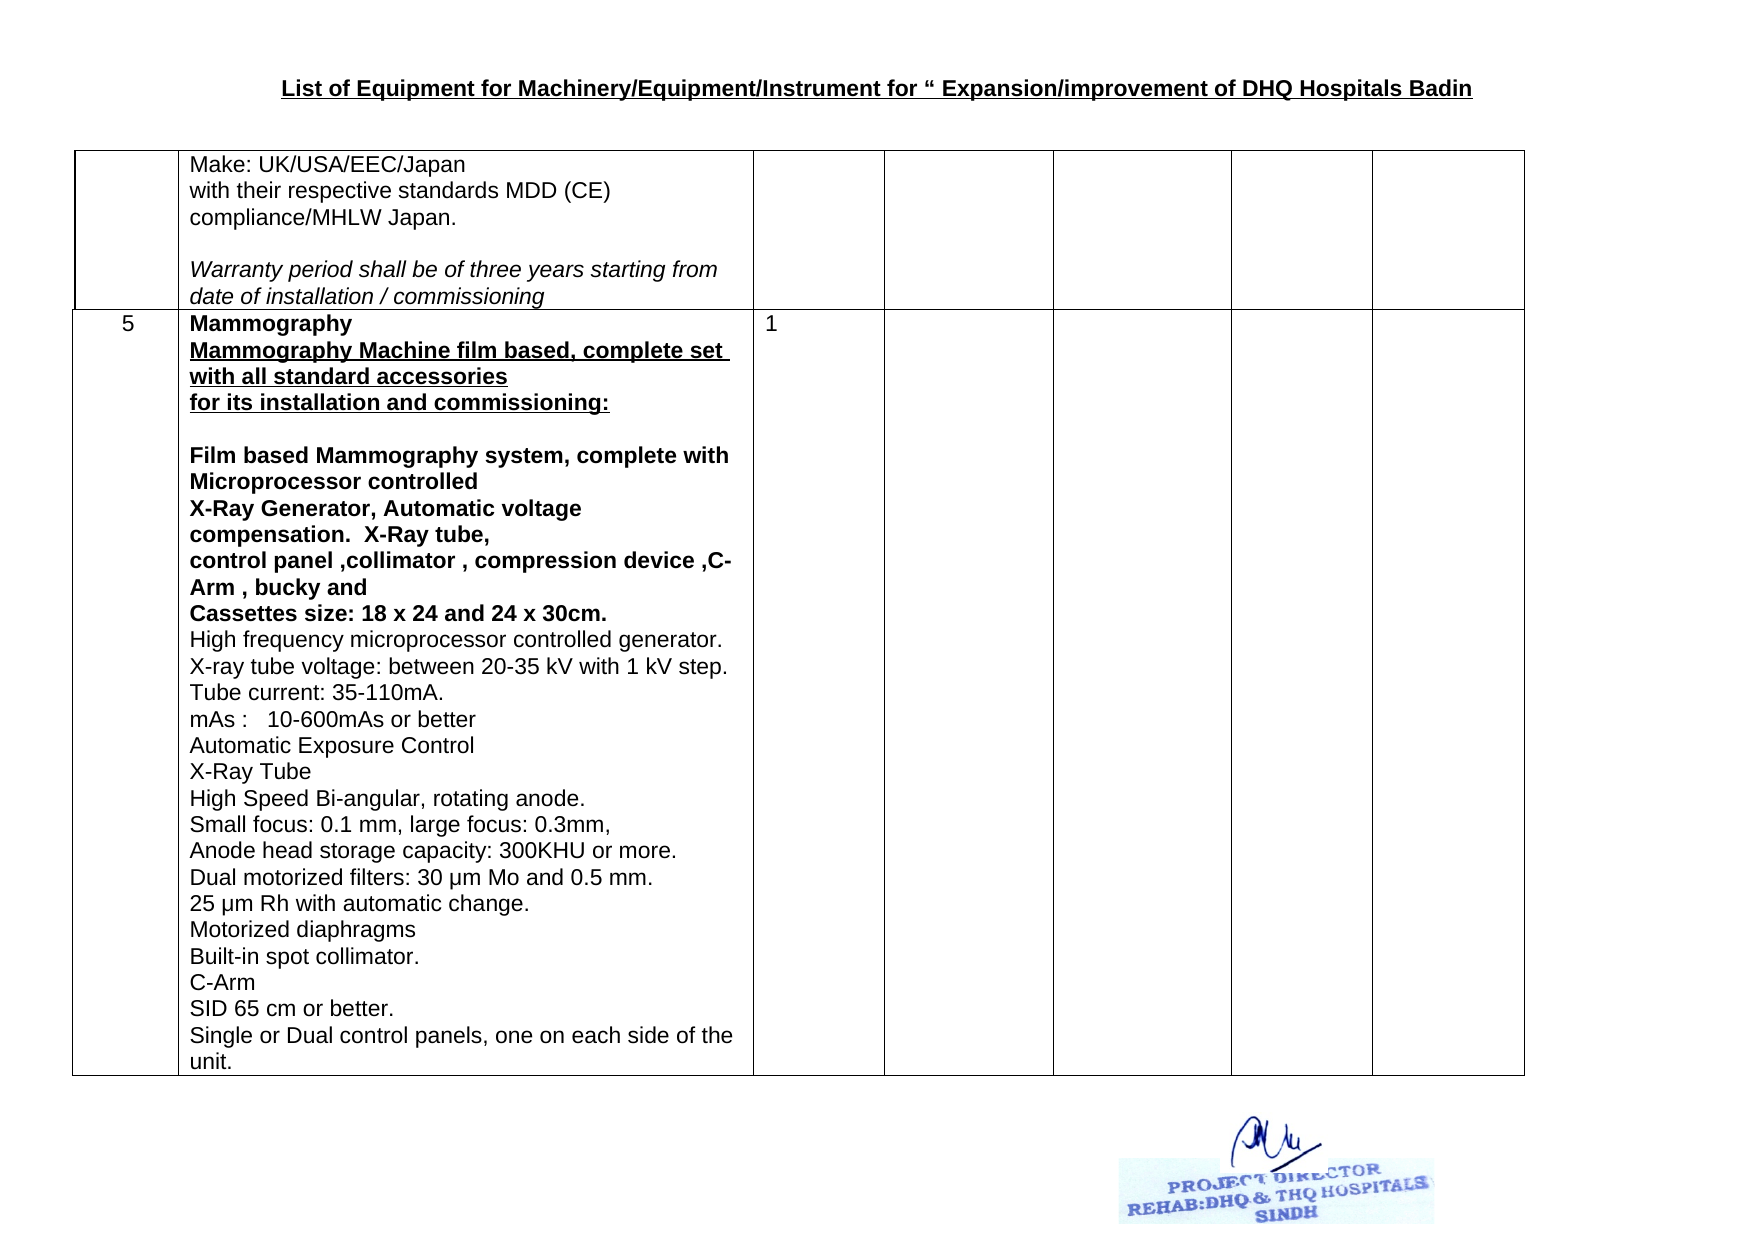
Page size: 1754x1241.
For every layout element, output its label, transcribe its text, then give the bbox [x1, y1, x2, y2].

table_cell [1373, 310, 1524, 1074]
table_cell 5 [73, 310, 178, 1074]
table_cell 1 [754, 310, 884, 1074]
table_cell [885, 151, 1053, 309]
table_cell [1054, 310, 1231, 1074]
table_cell 3 [754, 151, 884, 309]
table_cell [1373, 151, 1524, 309]
picture [1218, 1112, 1328, 1172]
table_cell [1054, 151, 1231, 309]
table_cell [885, 310, 1053, 1074]
table_cell 4 [76, 151, 178, 309]
table_cell [1232, 310, 1372, 1074]
table_cell [1232, 151, 1372, 309]
